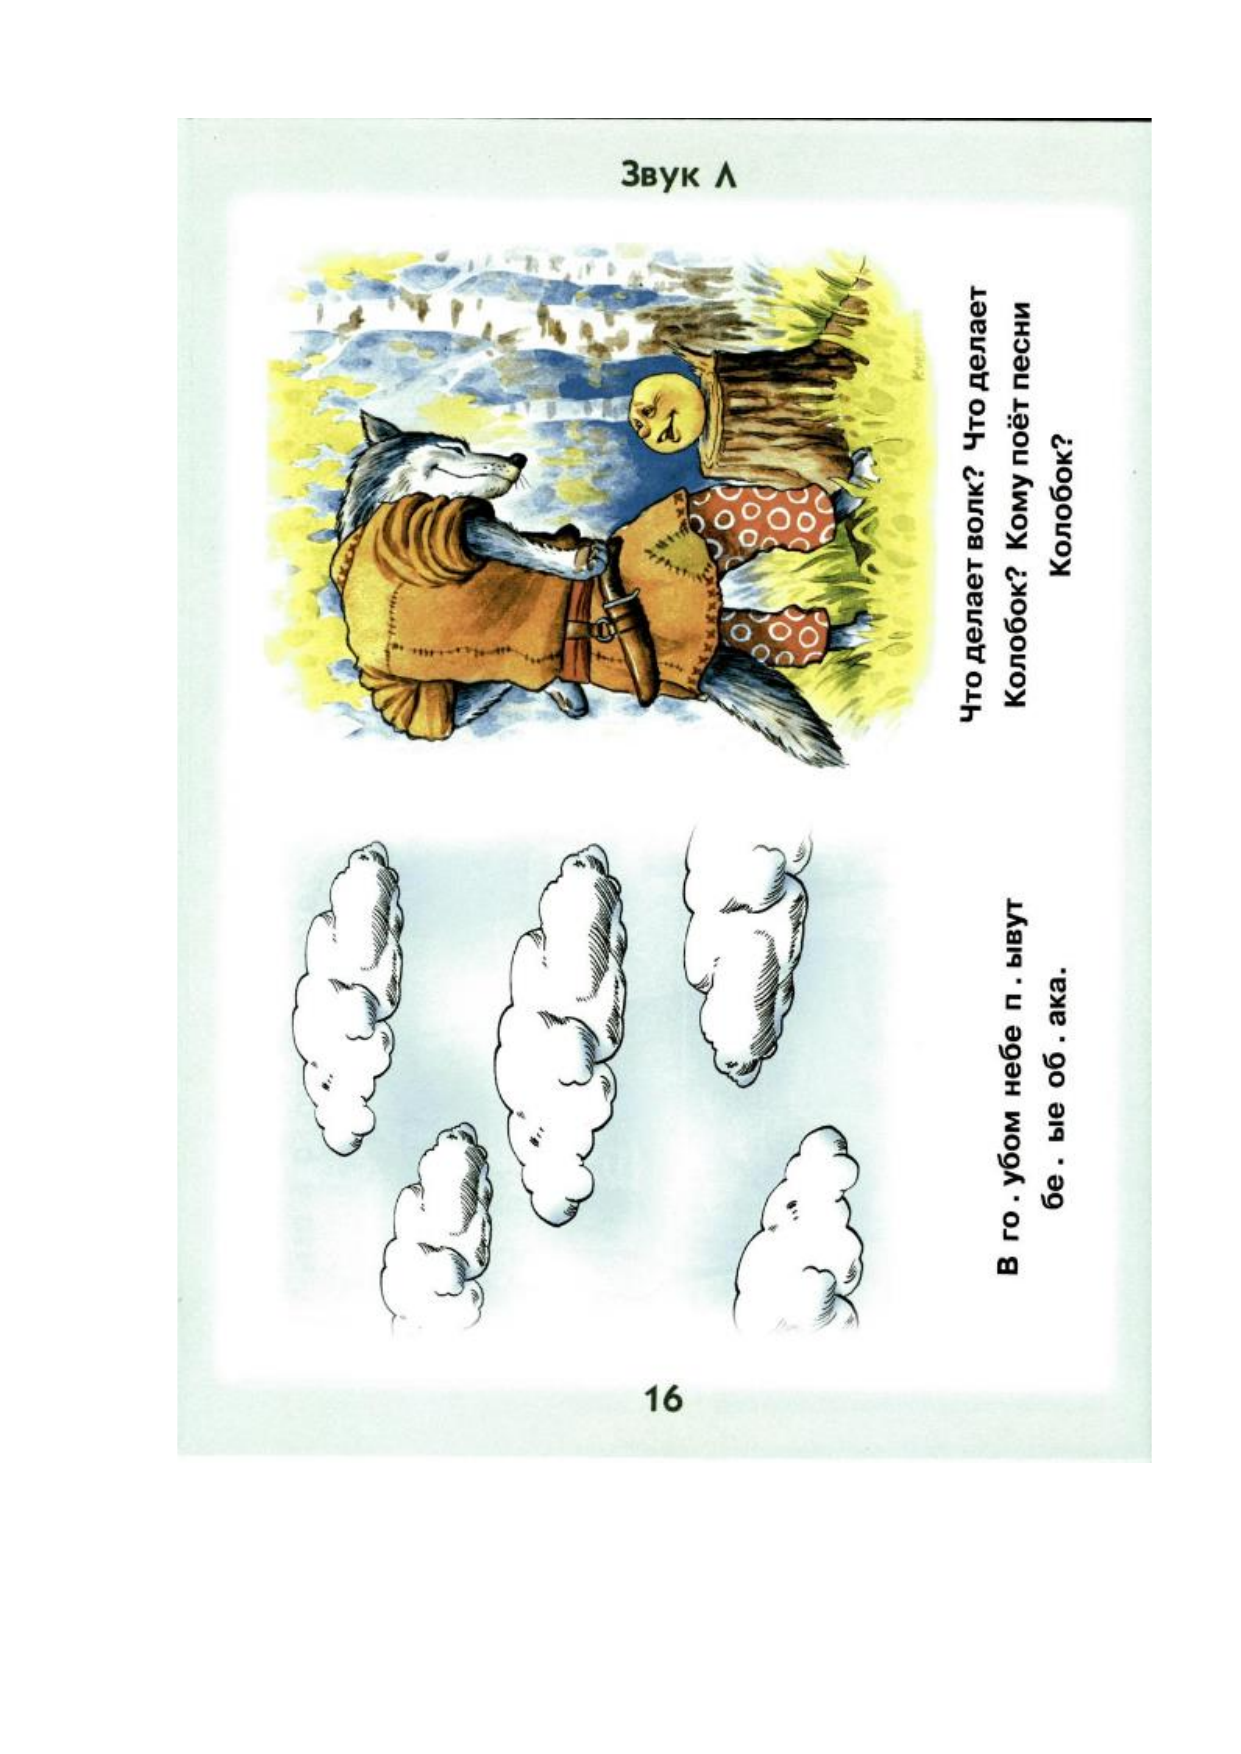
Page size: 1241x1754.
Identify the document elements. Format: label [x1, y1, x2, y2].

picture [177, 118, 1152, 1463]
